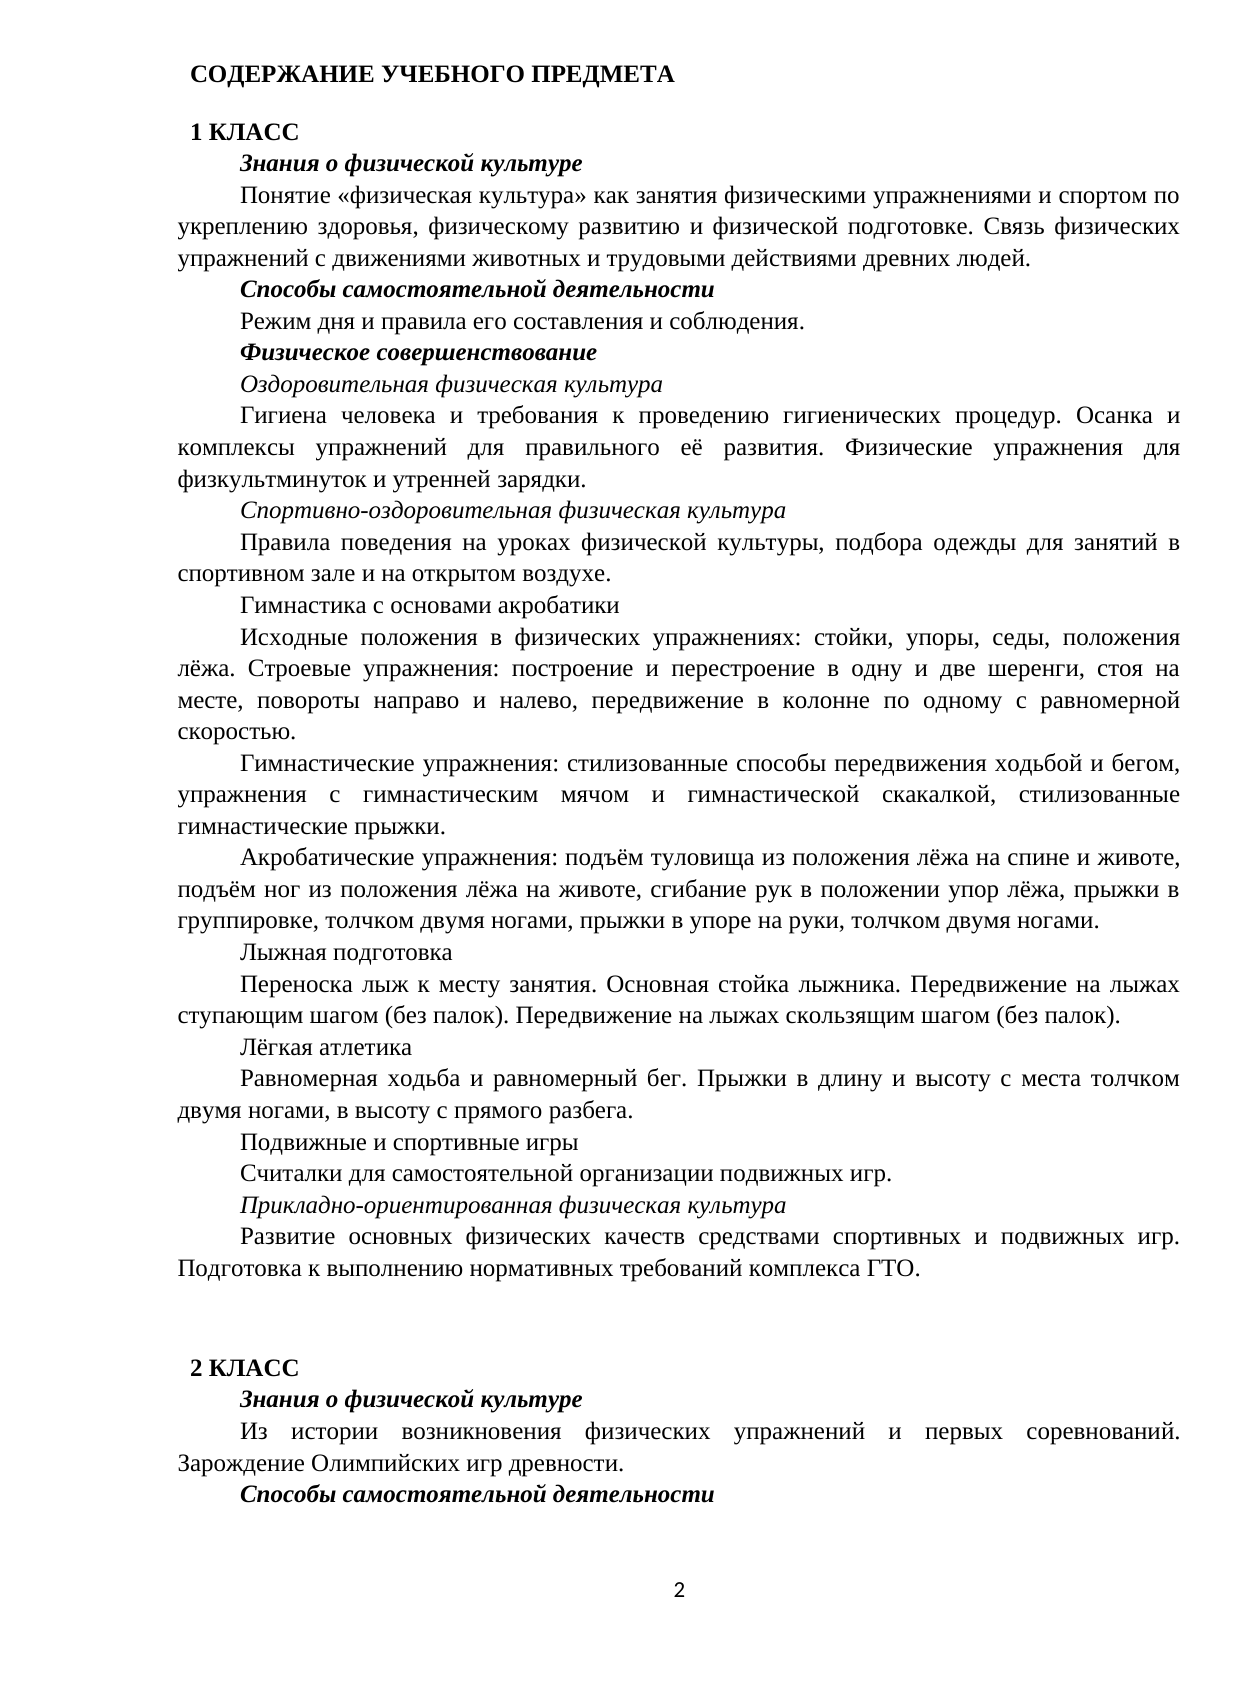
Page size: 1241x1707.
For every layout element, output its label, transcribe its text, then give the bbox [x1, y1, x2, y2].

text Равномерная ходьба и равномерный бег. Прыжки в длину и высоту с места толчком двумя ногами, в высоту с прямого разбега. [177, 1063, 1181, 1124]
text Знания о физической культуре [177, 148, 1181, 177]
text Считалки для самостоятельной организации подвижных игр. [177, 1158, 1181, 1187]
text Режим дня и правила его составления и соблюдения. [177, 306, 1181, 335]
text 2 КЛАСС [190, 1353, 1181, 1382]
text Знания о физической культуре [177, 1384, 1181, 1413]
text Лёгкая атлетика [177, 1032, 1181, 1061]
text Понятие «физическая культура» как занятия физическими упражнениями и спортом по укреплению здоровья, физическому развитию и физической подготовке. Связь физических упражнений с движениями животных и трудовыми действиями древних людей. [177, 180, 1181, 272]
text Способы самостоятельной деятельности [177, 274, 1181, 303]
text Из истории возникновения физических упражнений и первых соревнований. Зарождение Олимпийских игр древности. [177, 1416, 1181, 1476]
text Исходные положения в физических упражнениях: стойки, упоры, седы, положения лёжа. Строевые упражнения: построение и перестроение в одну и две шеренги, стоя на месте, повороты направо и налево, передвижение в колонне по одному с равномерной скоростью. [177, 622, 1181, 745]
text Оздоровительная физическая культура [177, 369, 1181, 398]
text Переноска лыж к месту занятия. Основная стойка лыжника. Передвижение на лыжах ступающим шагом (без палок). Передвижение на лыжах скользящим шагом (без палок). [177, 969, 1181, 1029]
text Физическое совершенствование [177, 337, 1181, 366]
text Прикладно-ориентированная физическая культура [177, 1190, 1181, 1218]
text Лыжная подготовка [177, 937, 1181, 966]
text Правила поведения на уроках физической культуры, подбора одежды для занятий в спортивном зале и на открытом воздухе. [177, 527, 1181, 587]
text ​СОДЕРЖАНИЕ УЧЕБНОГО ПРЕДМЕТА [190, 59, 1181, 88]
text Способы самостоятельной деятельности [177, 1479, 1181, 1508]
text Спортивно-оздоровительная физическая культура [177, 495, 1181, 524]
text Гимнастические упражнения: стилизованные способы передвижения ходьбой и бегом, упражнения с гимнастическим мячом и гимнастической скакалкой, стилизованные гимнастические прыжки. [177, 748, 1181, 840]
text 1 КЛАСС [190, 117, 1181, 145]
text Акробатические упражнения: подъём туловища из положения лёжа на спине и животе, подъём ног из положения лёжа на животе, сгибание рук в положении упор лёжа, прыжки в группировке, толчком двумя ногами, прыжки в упоре на руки, толчком двумя ногами. [177, 842, 1181, 934]
text Гимнастика с основами акробатики [177, 590, 1181, 619]
text Развитие основных физических качеств средствами спортивных и подвижных игр. Подготовка к выполнению нормативных требований комплекса ГТО. [177, 1221, 1181, 1282]
text Подвижные и спортивные игры [177, 1127, 1181, 1155]
text Гигиена человека и требования к проведению гигиенических процедур. Осанка и комплексы упражнений для правильного её развития. Физические упражнения для физкультминуток и утренней зарядки. [177, 401, 1181, 492]
